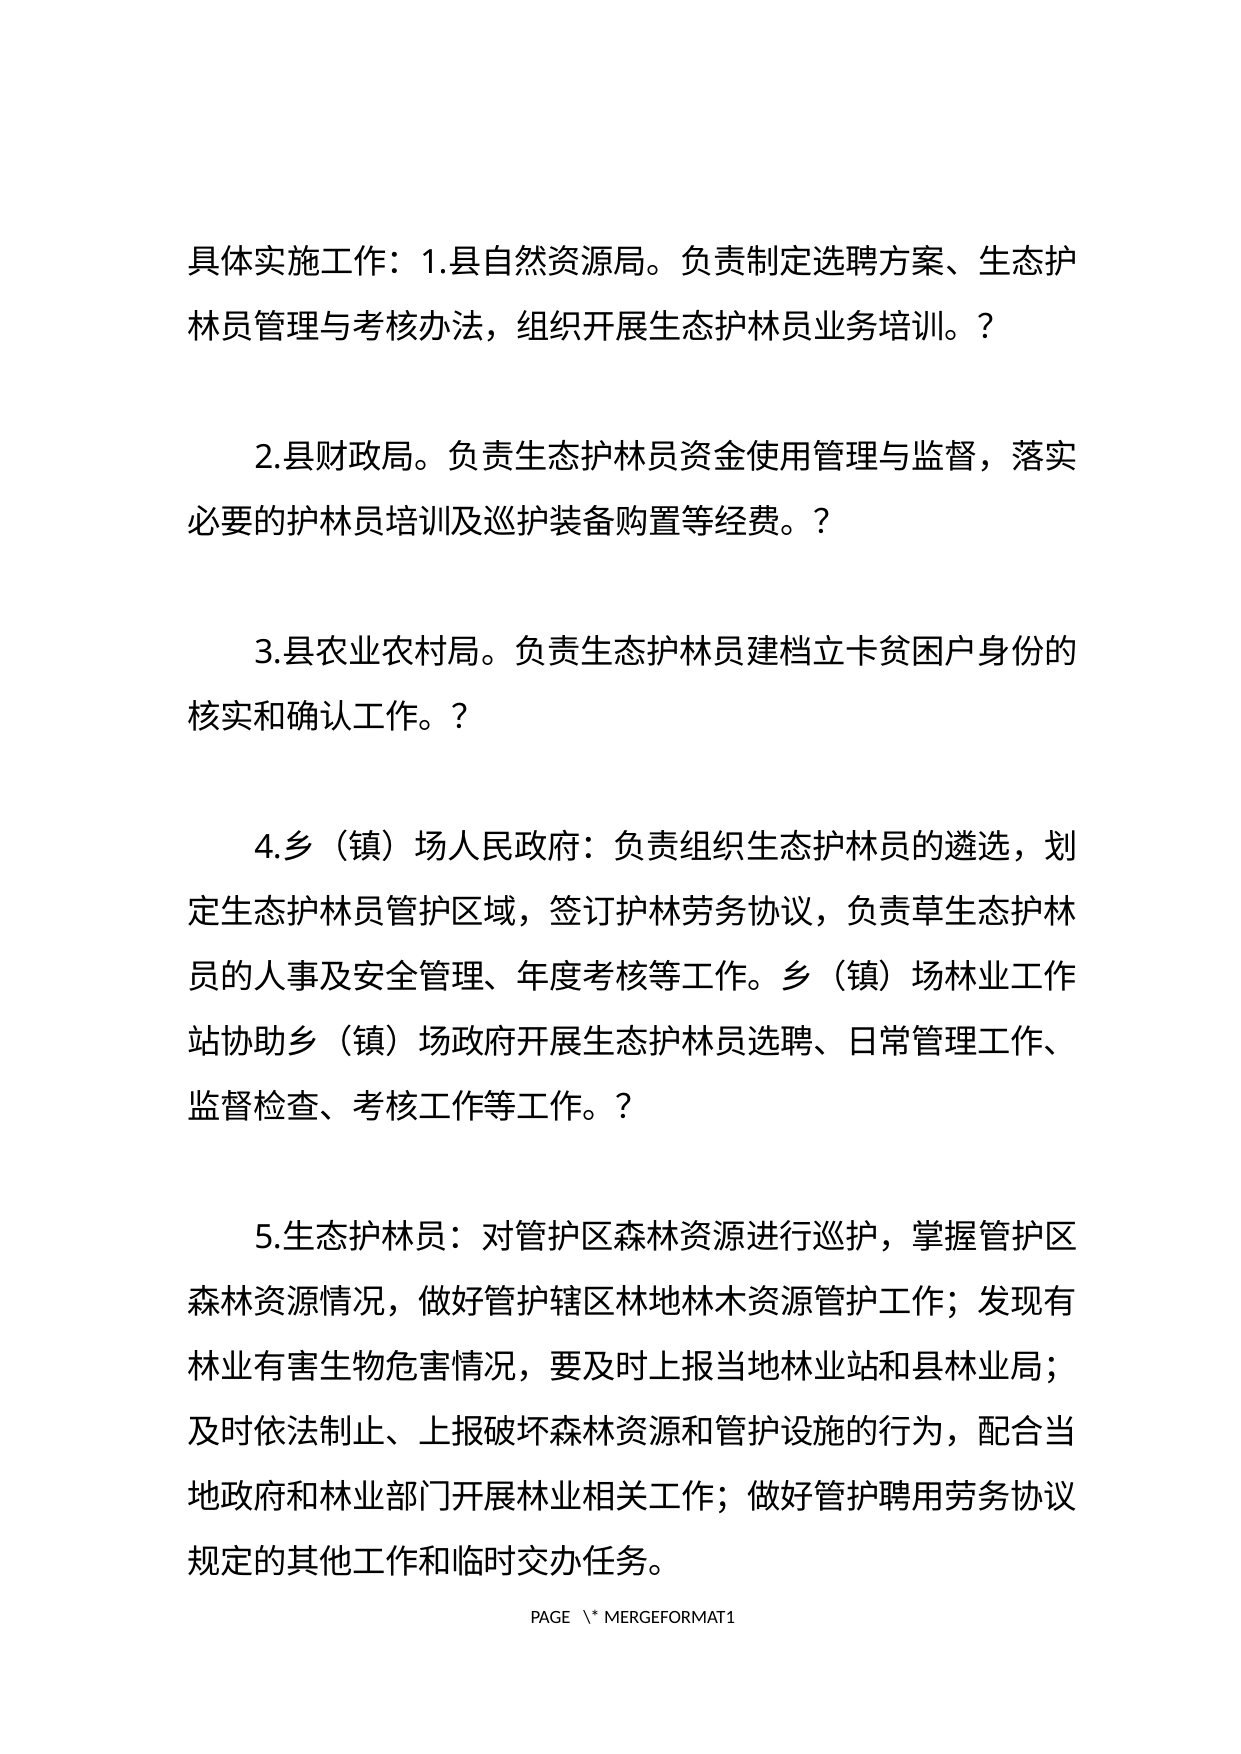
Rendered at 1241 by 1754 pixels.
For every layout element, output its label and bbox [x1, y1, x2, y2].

text [187, 162, 1078, 1592]
